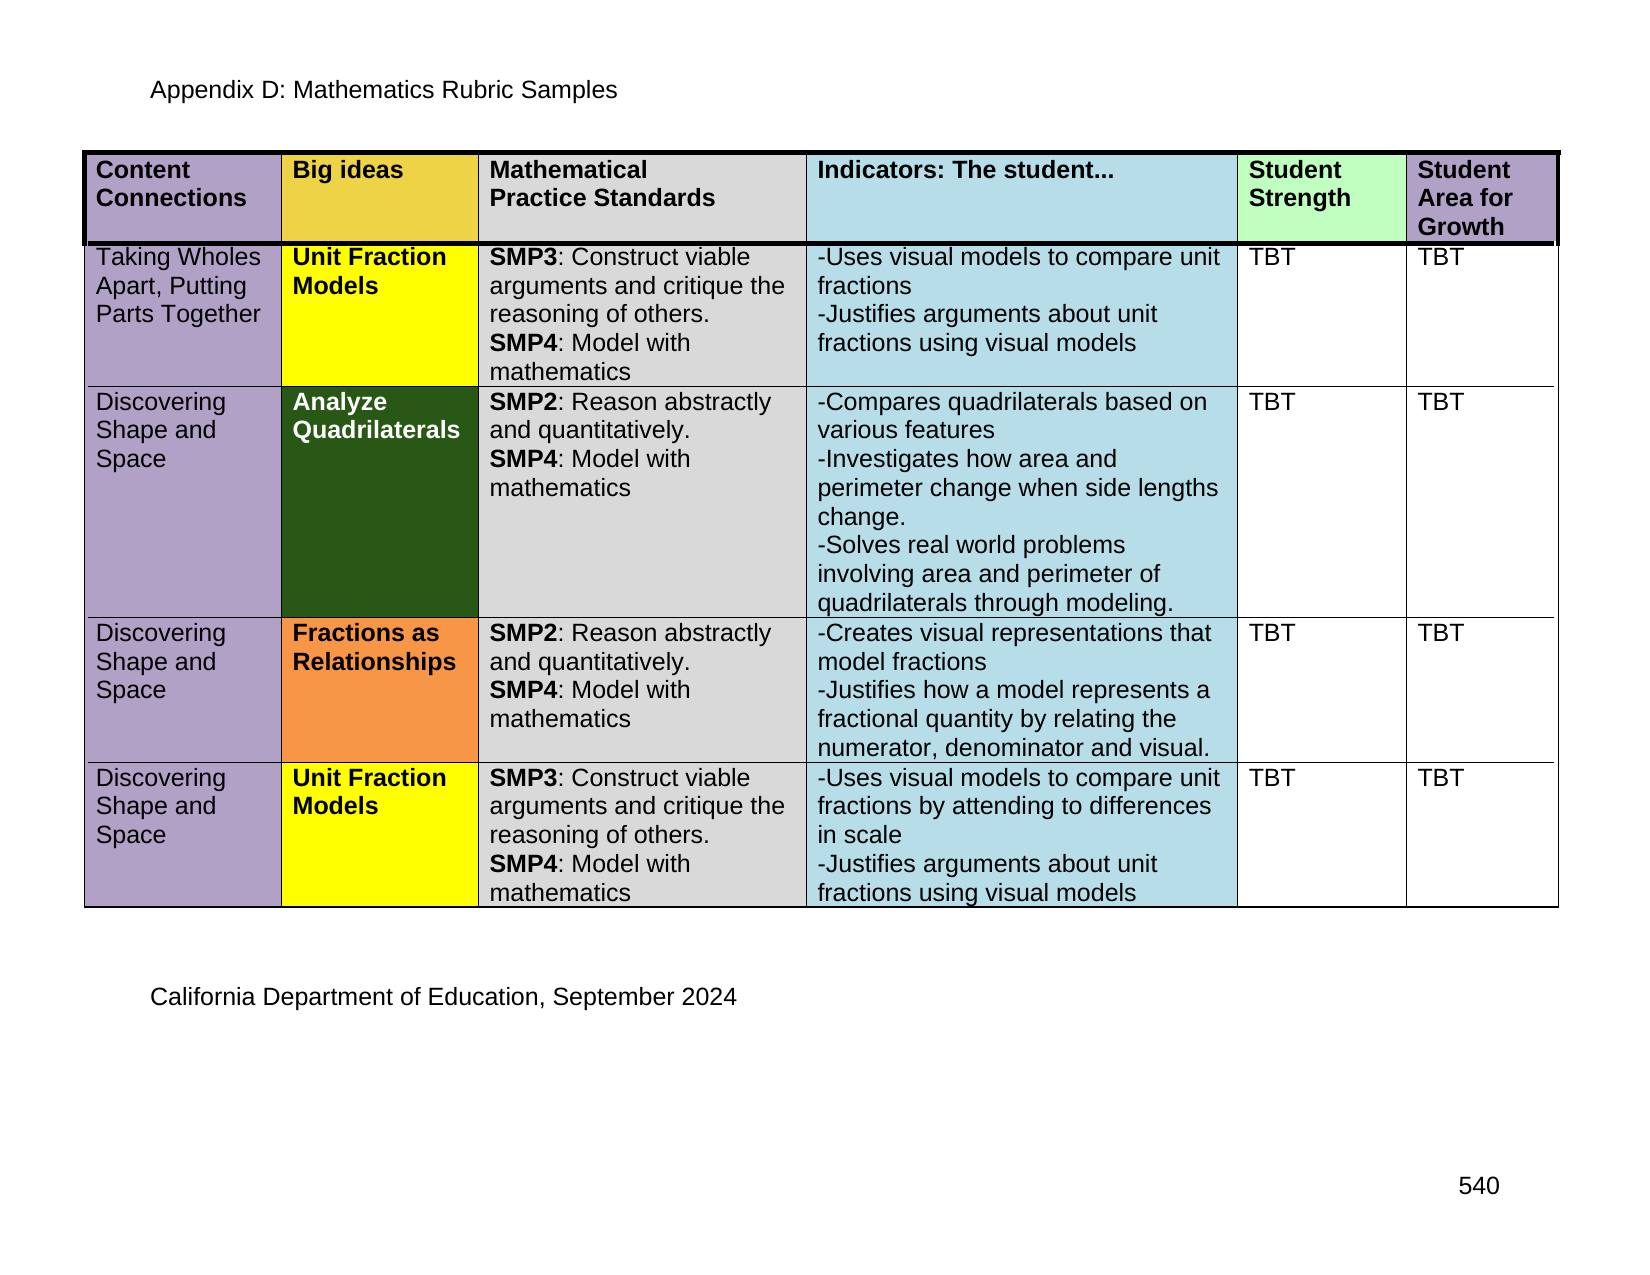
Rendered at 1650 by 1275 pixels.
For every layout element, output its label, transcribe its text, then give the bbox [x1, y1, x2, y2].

table_cell TBT [1238, 246, 1406, 386]
text California Department of Education, September 2024 [150, 982, 1500, 1011]
table_header Student Strength [1238, 155, 1406, 241]
table_cell TBT [1238, 387, 1406, 617]
table_cell -Compares quadrilaterals based on various features -Investigates how area and perimeter change when side lengths change. -Solves real world problems involving area and perimeter of quadrilaterals through modeling. [807, 387, 1237, 617]
table_cell TBT [1407, 241, 1558, 386]
table_cell SMP3: Construct viable arguments and critique the reasoning of others. SMP4: Model with mathematics [479, 763, 806, 906]
table_cell Fractions as Relationships [282, 618, 478, 762]
table_cell Unit Fraction Models [282, 246, 478, 386]
table_cell Unit Fraction Models [282, 763, 478, 906]
table_header Indicators: The student... [807, 155, 1237, 241]
table_header Big ideas [282, 155, 478, 241]
table_cell -Uses visual models to compare unit fractions -Justifies arguments about unit fractions using visual models [807, 246, 1237, 386]
table_cell SMP2: Reason abstractly and quantitatively. SMP4: Model with mathematics [479, 387, 806, 617]
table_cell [85, 241, 281, 386]
table_cell SMP3: Construct viable arguments and critique the reasoning of others. SMP4: Model with mathematics [479, 246, 806, 386]
table_header Student Area for Growth [1407, 155, 1556, 241]
table_cell TBT [1407, 386, 1558, 617]
table_header Mathematical Practice Standards [479, 155, 806, 241]
table_cell TBT [1407, 617, 1558, 762]
table_cell TBT [1238, 763, 1406, 906]
table_cell Discovering Shape and Space [85, 762, 281, 906]
table_cell Discovering Shape and Space [85, 617, 281, 762]
table_cell Analyze Quadrilaterals [282, 387, 478, 617]
table_cell TBT [1238, 618, 1406, 762]
table_header Content Connections [87, 155, 281, 241]
table_cell -Creates visual representations that model fractions -Justifies how a model represents a fractional quantity by relating the numerator, denominator and visual. [807, 618, 1237, 762]
table_cell -Uses visual models to compare unit fractions by attending to differences in scale -Justifies arguments about unit fractions using visual models [807, 763, 1237, 906]
table_cell Discovering Shape and Space [85, 386, 281, 617]
table_cell SMP2: Reason abstractly and quantitatively. SMP4: Model with mathematics [479, 618, 806, 762]
table_cell TBT [1407, 762, 1558, 906]
